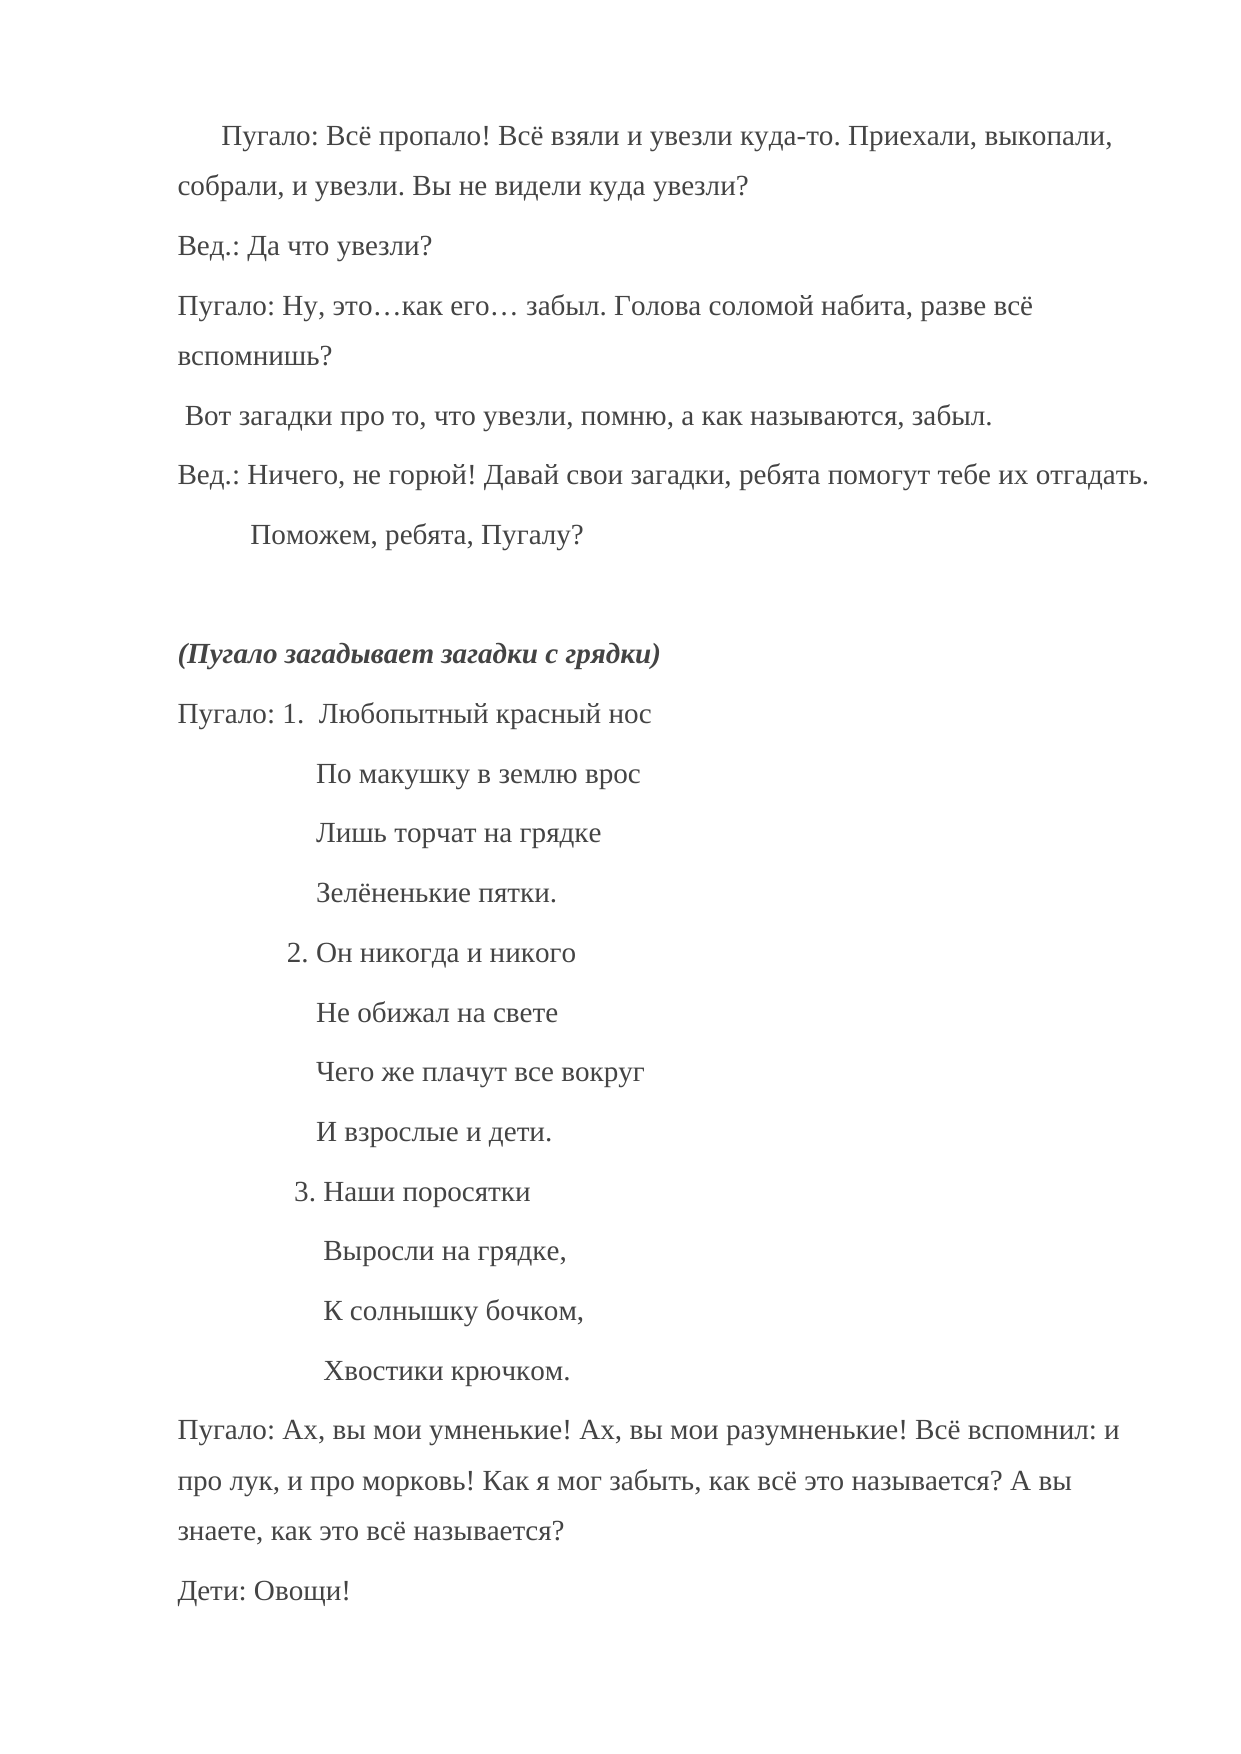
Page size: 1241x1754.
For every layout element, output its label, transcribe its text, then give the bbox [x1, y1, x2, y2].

text Чего же плачут все вокруг [177, 1054, 1152, 1088]
text И взрослые и дети. [177, 1114, 1152, 1148]
text Вед.: Ничего, не горюй! Давай свои загадки, ребята помогут тебе их отгадать. [177, 457, 1152, 491]
text Вед.: Да что увезли? [177, 228, 1152, 262]
text Не обижал на свете [177, 995, 1152, 1028]
text К солнышку бочком, [177, 1293, 1152, 1327]
text Хвостики крючком. [177, 1353, 1152, 1386]
text (Пугало загадывает загадки с грядки) [177, 637, 1152, 670]
text 2. Он никогда и никого [177, 935, 1152, 968]
text Пугало: Ах, вы мои умненькие! Ах, вы мои разумненькие! Всё вспомнил: и про лук, и про морковь! Как я мог забыть, как всё это называется? А вы знаете, как это всё называется? [177, 1412, 1152, 1547]
text Выросли на грядке, [177, 1233, 1152, 1267]
text Пугало: Ну, это…как его… забыл. Голова соломой набита, разве всё вспомнишь? [177, 288, 1152, 372]
text Пугало: Всё пропало! Всё взяли и увезли куда-то. Приехали, выкопали, собрали, и увезли. Вы не видели куда увезли? [177, 118, 1152, 202]
text Лишь торчат на грядке [177, 816, 1152, 849]
text Вот загадки про то, что увезли, помню, а как называются, забыл. [177, 398, 1152, 431]
text 3. Наши поросятки [177, 1174, 1152, 1207]
text По макушку в землю врос [177, 756, 1152, 789]
text Поможем, ребята, Пугалу? [177, 517, 1152, 551]
text Пугало: 1. Любопытный красный нос [177, 696, 1152, 730]
text Зелёненькие пятки. [177, 875, 1152, 909]
text Дети: Овощи! [177, 1573, 1152, 1606]
